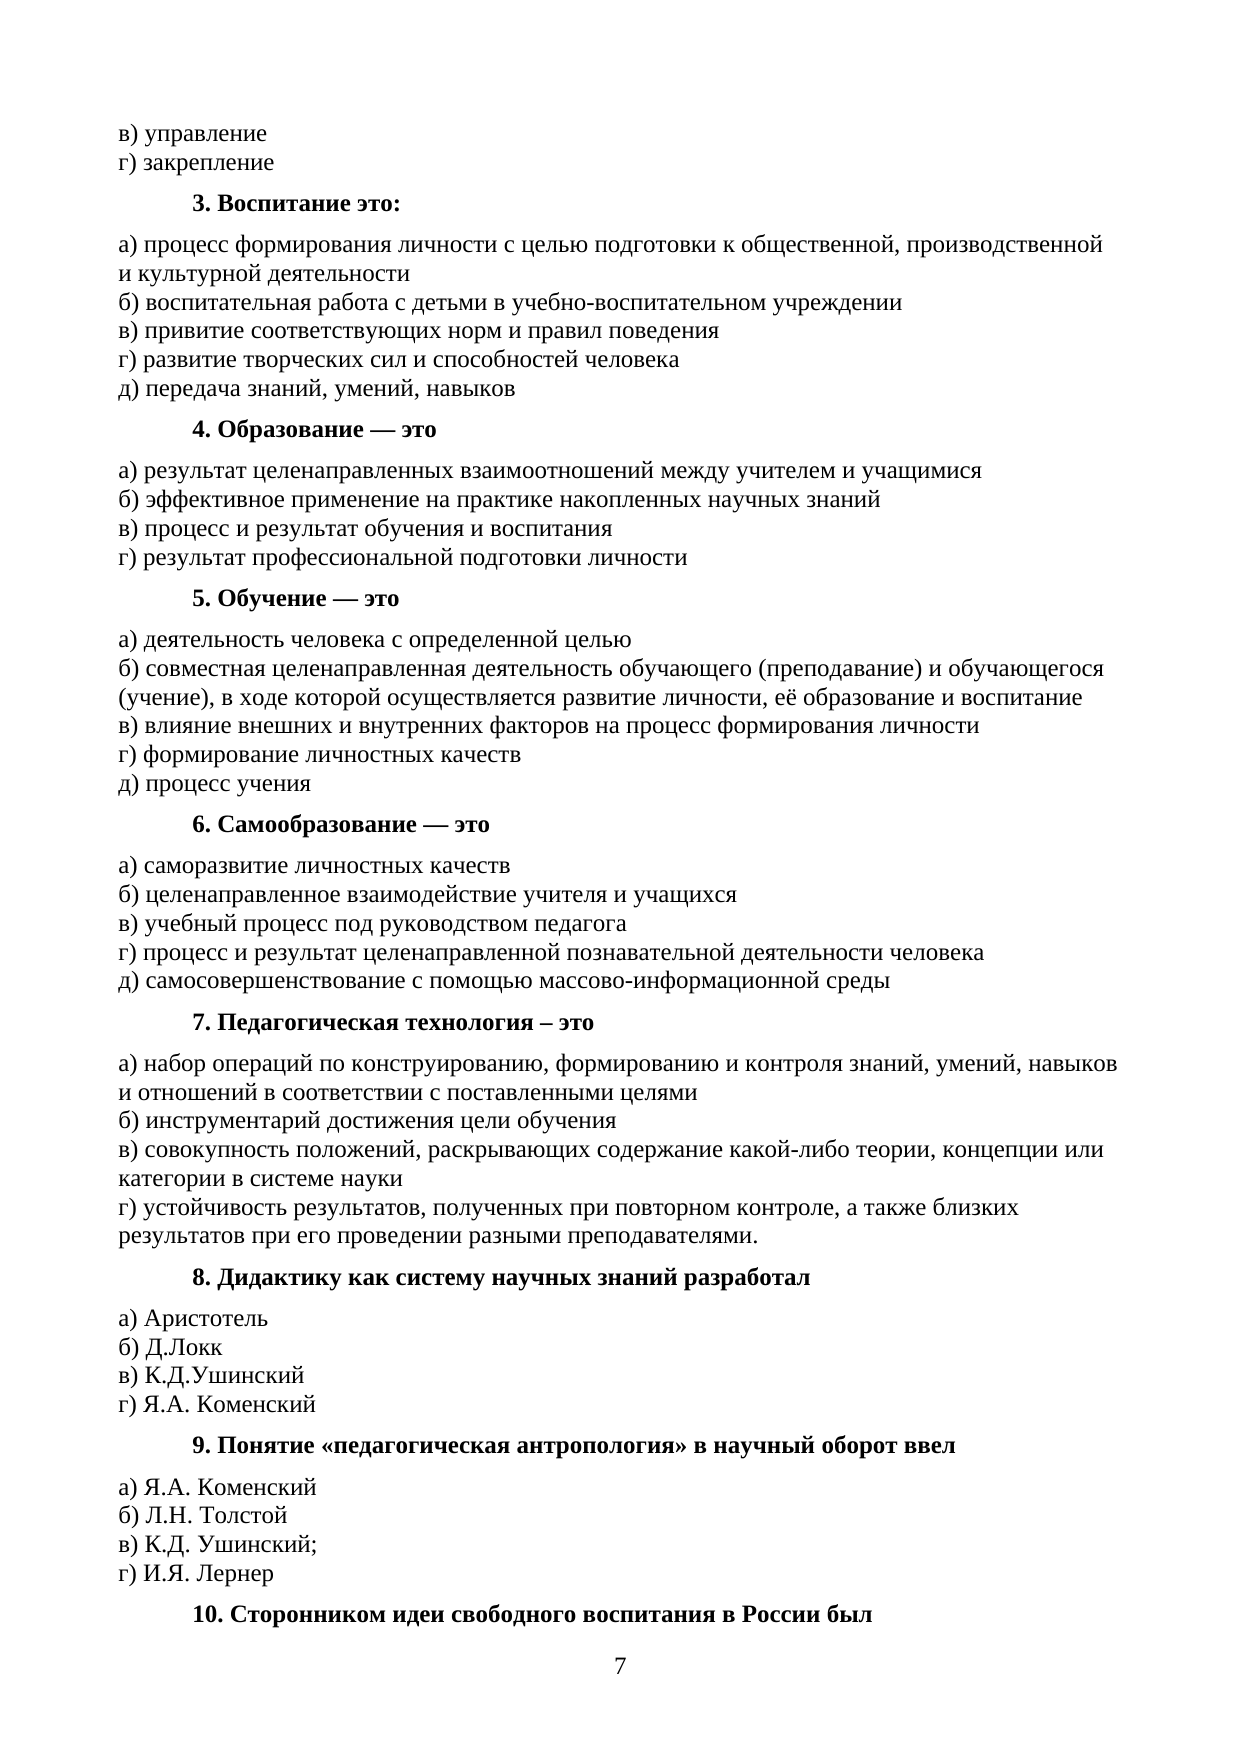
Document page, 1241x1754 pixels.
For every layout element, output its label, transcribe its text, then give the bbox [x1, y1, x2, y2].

text 4. Образование — это [118, 414, 1122, 443]
text а) Аристотель [118, 1303, 1122, 1332]
text а) деятельность человека с определенной целью [118, 624, 1122, 653]
text г) формирование личностных качеств [118, 739, 1122, 768]
text в) влияние внешних и внутренних факторов на процесс формирования личности [118, 711, 1122, 739]
text 8. Дидактику как систему научных знаний разработал [118, 1262, 1122, 1291]
text а) результат целенаправленных взаимоотношений между учителем и учащимися [118, 456, 1122, 484]
text а) саморазвитие личностных качеств [118, 851, 1122, 879]
text б) Д.Локк в) К.Д.Ушинский г) Я.А. Коменский [118, 1332, 1122, 1418]
text 5. Обучение — это [118, 583, 1122, 612]
text г) развитие творческих сил и способностей человека [118, 344, 1122, 373]
text г) результат профессиональной подготовки личности [118, 542, 1122, 571]
text б) эффективное применение на практике накопленных научных знаний [118, 484, 1122, 513]
text б) инструментарий достижения цели обучения [118, 1106, 1122, 1134]
text б) совместная целенаправленная деятельность обучающего (преподавание) и обучающегося (учение), в ходе которой осуществляется развитие личности, её образование и воспитание [118, 653, 1122, 711]
text д) процесс учения [118, 768, 1122, 797]
text 10. Сторонником идеи свободного воспитания в России был [118, 1599, 1122, 1628]
text б) Л.Н. Толстой [118, 1501, 1122, 1529]
text г) устойчивость результатов, полученных при повторном контроле, а также близких результатов при его проведении разными преподавателями. [118, 1192, 1122, 1249]
text 6. Самообразование — это [118, 809, 1122, 838]
text б) воспитательная работа с детьми в учебно-воспитательном учреждении [118, 287, 1122, 316]
text в) управление [118, 118, 1122, 147]
text а) Я.А. Коменский [118, 1472, 1122, 1501]
text в) учебный процесс под руководством педагога [118, 908, 1122, 937]
text в) процесс и результат обучения и воспитания [118, 513, 1122, 542]
text д) самосовершенствование с помощью массово-информационной среды [118, 966, 1122, 994]
text г) закрепление [118, 147, 1122, 176]
text б) целенаправленное взаимодействие учителя и учащихся [118, 879, 1122, 908]
text 3. Воспитание это: [118, 188, 1122, 217]
text в) совокупность положений, раскрывающих содержание какой-либо теории, концепции или категории в системе науки [118, 1134, 1122, 1192]
text а) процесс формирования личности с целью подготовки к общественной, производственной и культурной деятельности [118, 229, 1122, 287]
text а) набор операций по конструированию, формированию и контроля знаний, умений, навыков и отношений в соответствии с поставленными целями [118, 1048, 1122, 1106]
text г) процесс и результат целенаправленной познавательной деятельности человека [118, 937, 1122, 966]
text в) К.Д. Ушинский; [118, 1529, 1122, 1558]
text в) привитие соответствующих норм и правил поведения [118, 316, 1122, 344]
text г) И.Я. Лернер [118, 1558, 1122, 1587]
text 9. Понятие «педагогическая антропология» в научный оборот ввел [118, 1431, 1122, 1459]
text 7. Педагогическая технология – это [118, 1007, 1122, 1036]
text д) передача знаний, умений, навыков [118, 373, 1122, 402]
